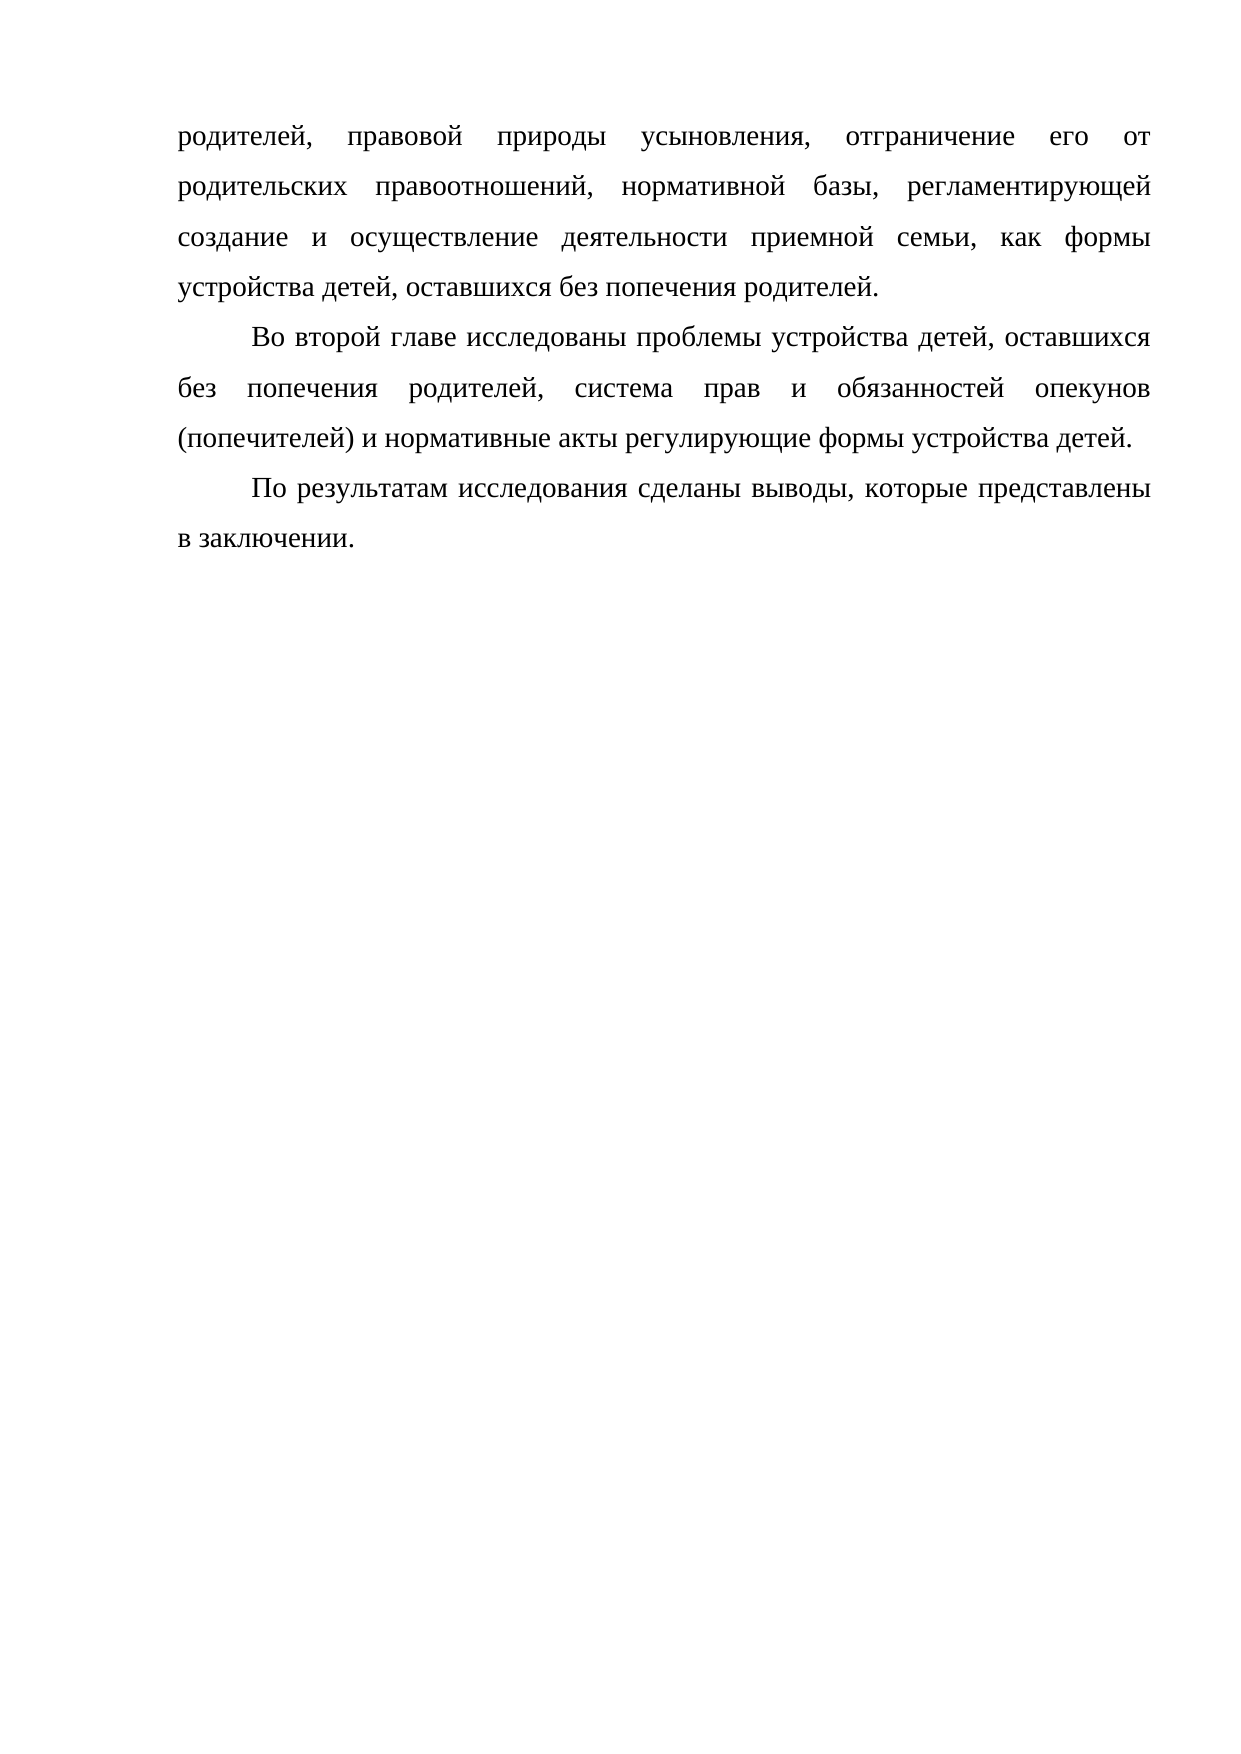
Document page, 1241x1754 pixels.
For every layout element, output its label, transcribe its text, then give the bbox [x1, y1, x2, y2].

text По результатам исследования сделаны выводы, которые представлены в заключении. [177, 470, 1152, 554]
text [177, 118, 1152, 303]
text Во второй главе исследованы проблемы устройства детей, оставшихся без попечения родителей, система прав и обязанностей опекунов (попечителей) и нормативные акты регулирующие формы устройства детей. [177, 319, 1152, 453]
